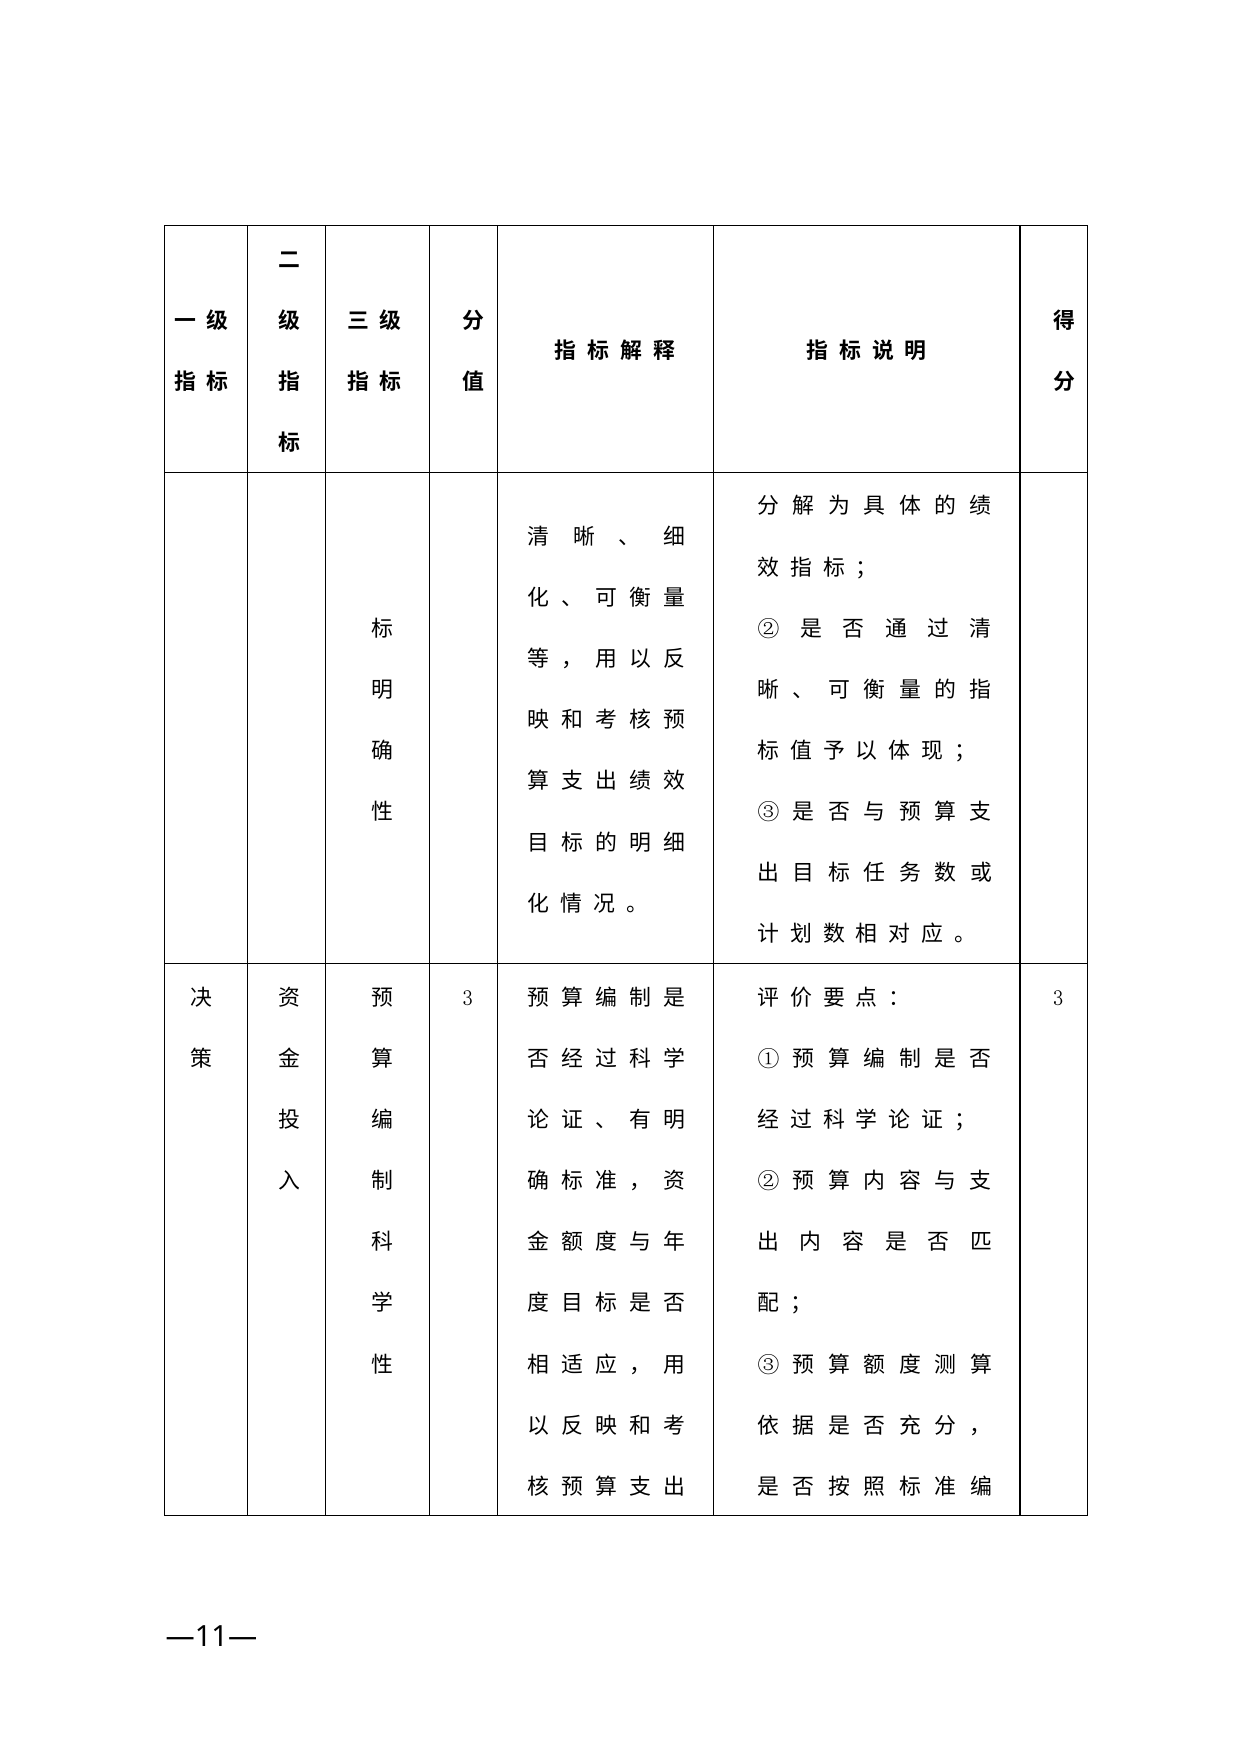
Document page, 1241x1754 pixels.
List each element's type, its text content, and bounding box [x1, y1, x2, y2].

table_cell 绩效指标 明确性 [326, 473, 429, 963]
table_cell 3 [430, 964, 497, 1515]
table_header 指标说明 [714, 226, 1019, 472]
table_header 二级 指标 [248, 226, 325, 472]
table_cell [714, 473, 1019, 963]
table_header 得分 [1021, 226, 1087, 472]
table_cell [498, 964, 713, 1515]
table_cell 4 [430, 473, 497, 963]
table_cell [498, 473, 713, 963]
table_cell 4 [1021, 473, 1087, 963]
table_header 分值 [430, 226, 497, 472]
table_cell 预算 编制 科学性 [326, 964, 429, 1515]
table_header 指标解释 [498, 226, 713, 472]
table_header 三级指标 [326, 226, 429, 472]
table_cell 3 [1021, 964, 1087, 1515]
table_cell 决 策 [165, 964, 247, 1515]
table_cell 资金 投入 [248, 964, 325, 1515]
table_header 一级 指标 [165, 226, 247, 472]
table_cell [714, 964, 1019, 1515]
